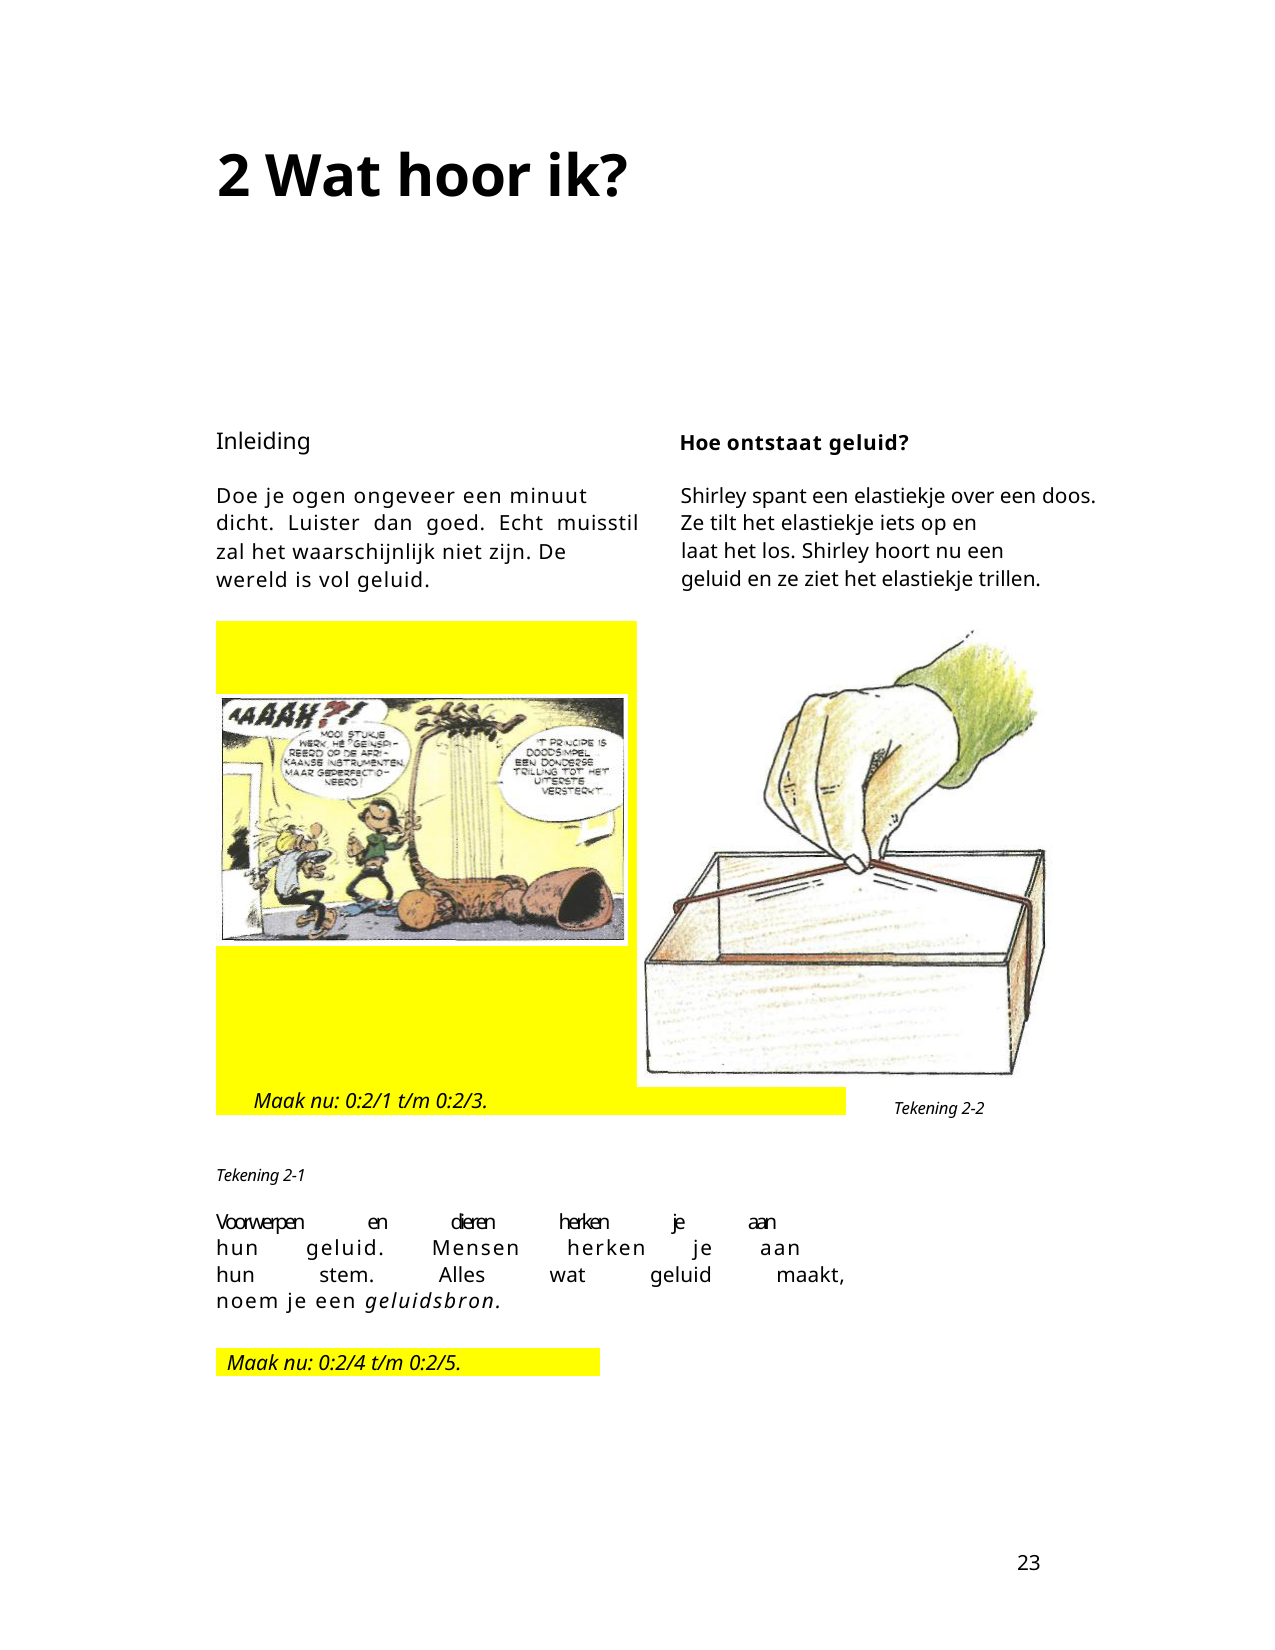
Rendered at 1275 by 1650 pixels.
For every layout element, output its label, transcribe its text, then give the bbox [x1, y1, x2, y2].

text Inleiding [216, 425, 640, 456]
text Maak nu: 0:2/4 t/m 0:2/5. [216, 1348, 600, 1376]
text 2 Wat hoor ik? [217, 148, 1097, 200]
text Voorwerpen en dieren herken je aan hun geluid. Mensen herken je aan hun stem. Alles wat geluid maakt, noem je een geluidsbron. [216, 1208, 846, 1314]
text Hoe ontstaat geluid? [679, 428, 1097, 456]
text dicht. Luister dan goed. Echt muisstil zal het waarschijnlijk niet zijn. De [216, 508, 640, 565]
text wereld is vol geluid. [216, 565, 640, 594]
picture [215, 694, 628, 946]
text Doe je ogen ongeveer een minuut [216, 481, 640, 508]
text laat het los. Shirley hoort nu een geluid en ze ziet het elastiekje trillen. [681, 536, 1097, 593]
picture [636, 621, 1058, 1087]
text Tekening 2-1 [216, 1118, 846, 1187]
text Tekening 2-2 [893, 631, 1097, 1119]
text Shirley spant een elastiekje over een doos. Ze tilt het elastiekje iets op en [680, 482, 1097, 536]
